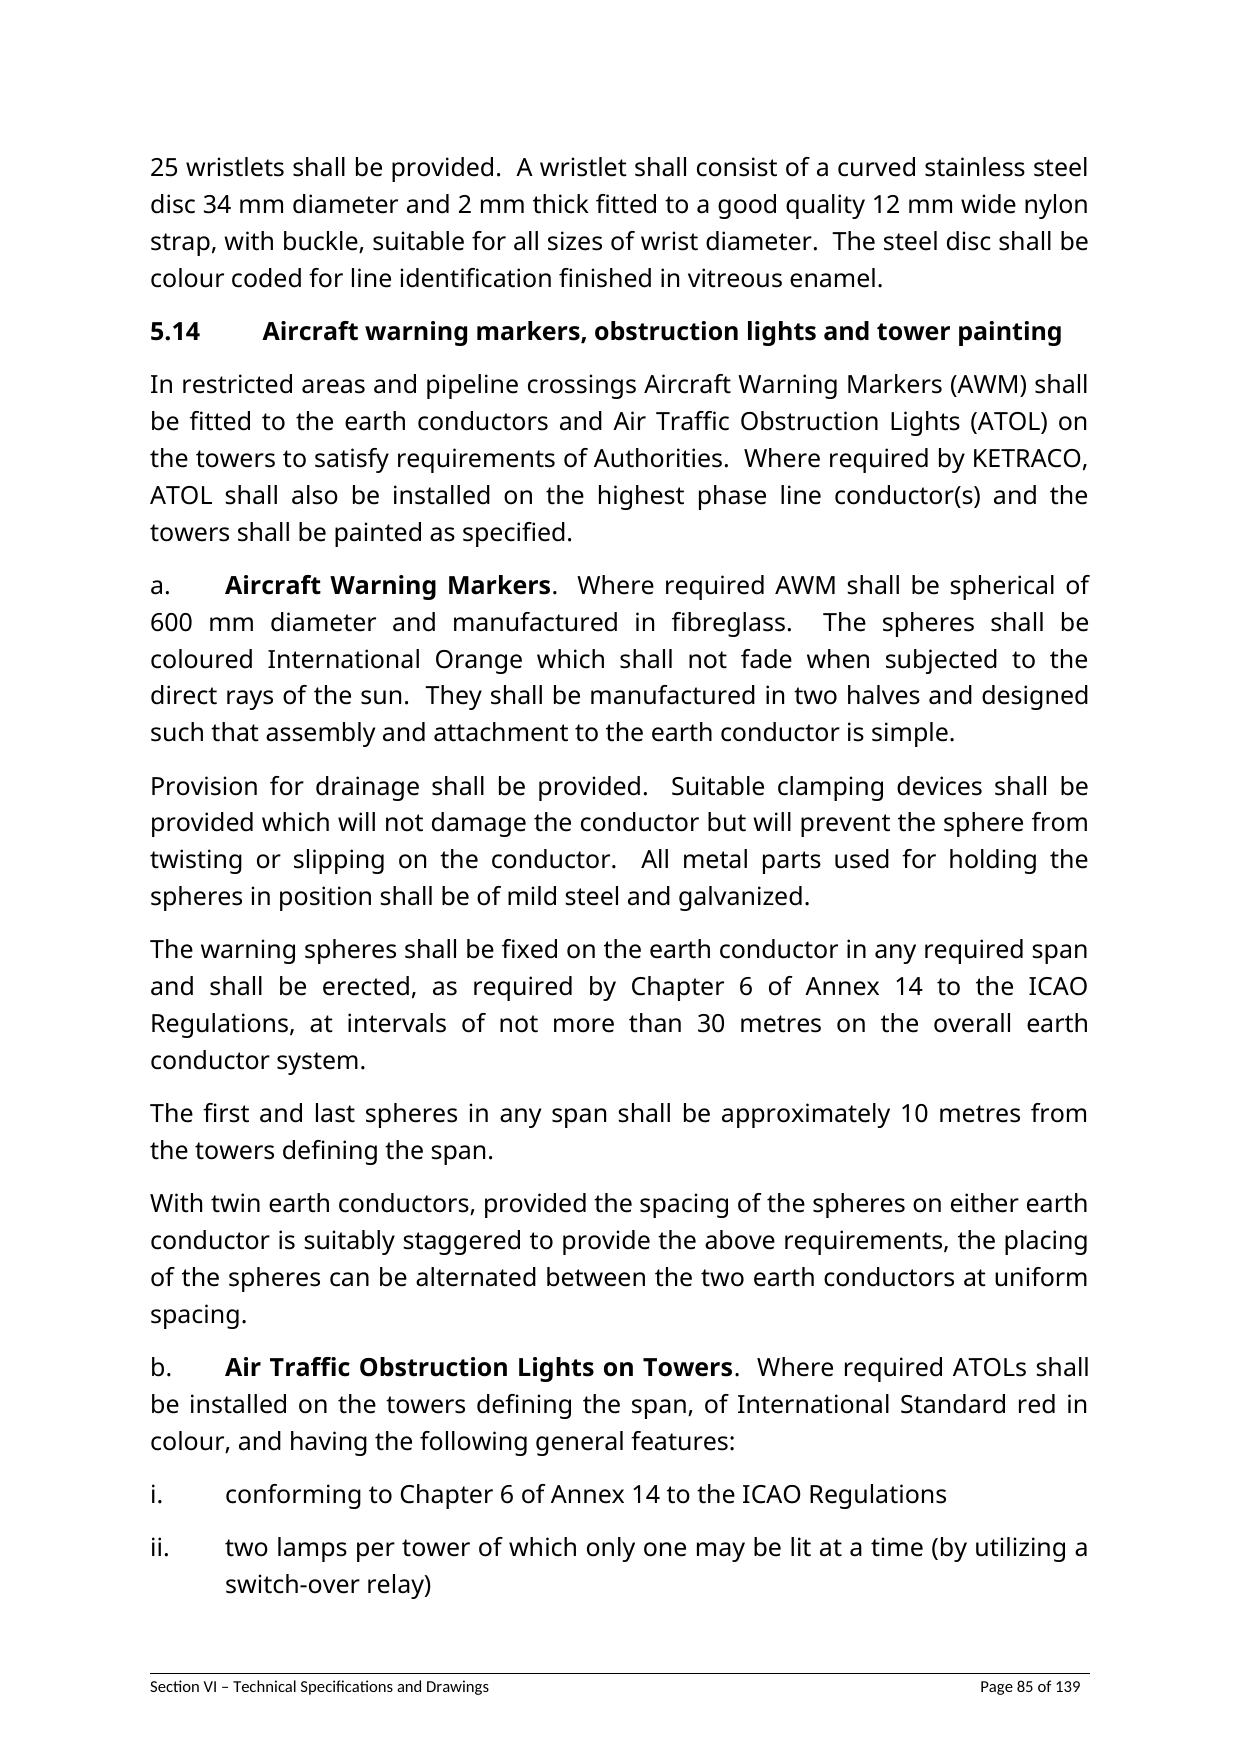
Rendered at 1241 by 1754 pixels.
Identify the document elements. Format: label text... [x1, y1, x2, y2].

text Provision for drainage shall be provided. Suitable clamping devices shall be provided which will not damage the conductor but will prevent the sphere from twisting or slipping on the conductor. All metal parts used for holding the spheres in position shall be of mild steel and galvanized. [150, 768, 1090, 913]
text The first and last spheres in any span shall be approximately 10 metres from the towers defining the span. [150, 1096, 1090, 1167]
text i. conforming to Chapter 6 of Annex 14 to the ICAO Regulations [150, 1477, 1090, 1511]
text In restricted areas and pipeline crossings Aircraft Warning Markers (AWM) shall be fitted to the earth conductors and Air Traffic Obstruction Lights (ATOL) on the towers to satisfy requirements of Authorities. Where required by KETRACO, ATOL shall also be installed on the highest phase line conductor(s) and the towers shall be painted as specified. [150, 367, 1090, 548]
text With twin earth conductors, provided the spacing of the spheres on either earth conductor is suitably staggered to provide the above requirements, the placing of the spheres can be alternated between the two earth conductors at uniform spacing. [150, 1186, 1090, 1330]
text The warning spheres shall be fixed on the earth conductor in any required span and shall be erected, as required by Chapter 6 of Annex 14 to the ICAO Regulations, at intervals of not more than 30 metres on the overall earth conductor system. [150, 932, 1090, 1076]
text a. Aircraft Warning Markers. Where required AWM shall be spherical of 600 mm diameter and manufactured in fibreglass. The spheres shall be coloured International Orange which shall not fade when subjected to the direct rays of the sun. They shall be manufactured in two halves and designed such that assembly and attachment to the earth conductor is simple. [150, 568, 1090, 749]
text 25 wristlets shall be provided. A wristlet shall consist of a curved stainless steel disc 34 mm diameter and 2 mm thick fitted to a good quality 12 mm wide nylon strap, with buckle, suitable for all sizes of wrist diameter. The steel disc shall be colour coded for line identification finished in vitreous enamel. [150, 150, 1090, 294]
text b. Air Traffic Obstruction Lights on Towers. Where required ATOLs shall be installed on the towers defining the span, of International Standard red in colour, and having the following general features: [150, 1350, 1090, 1457]
subtitle Aircraft warning markers, obstruction lights and tower painting [150, 314, 1090, 348]
text ii. two lamps per tower of which only one may be lit at a time (by utilizing a switch-over relay) [150, 1530, 1090, 1601]
